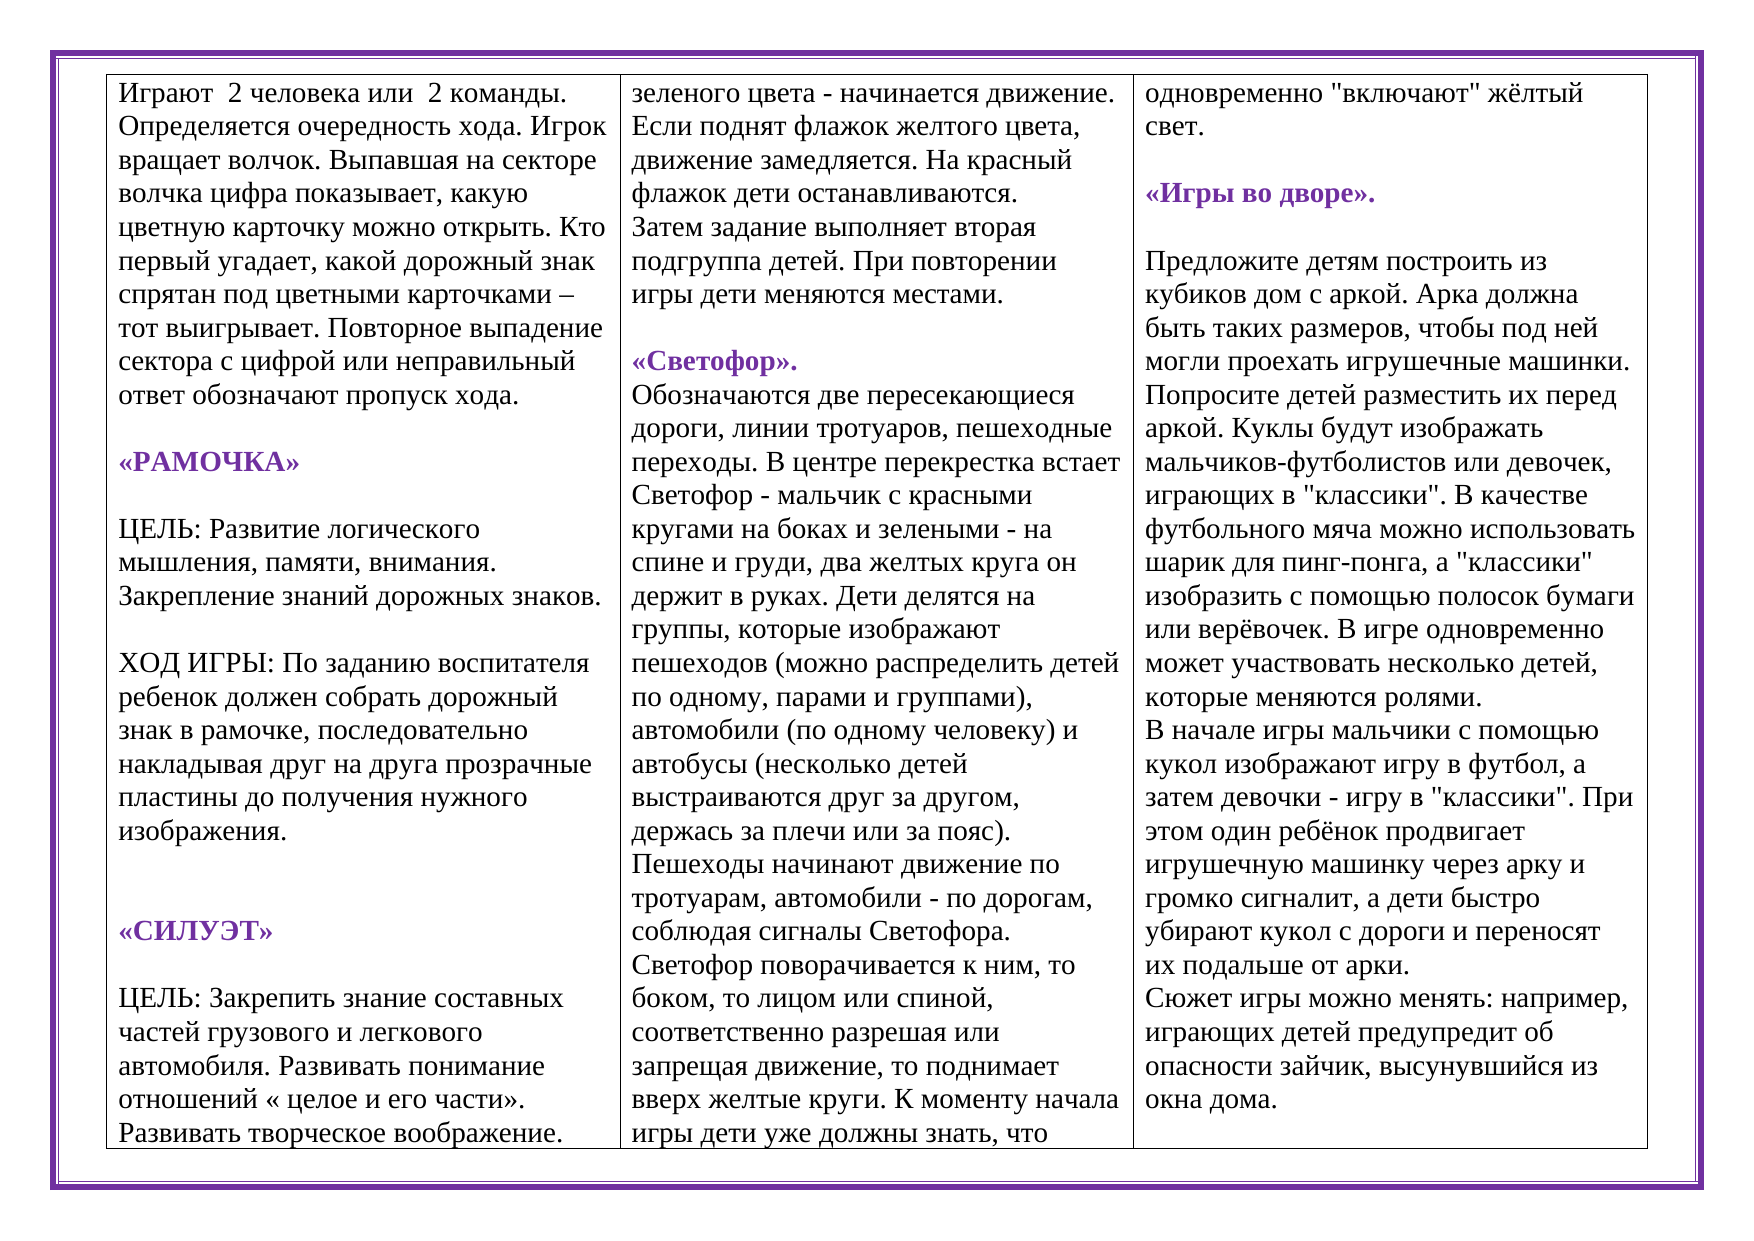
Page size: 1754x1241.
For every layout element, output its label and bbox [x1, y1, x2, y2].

table_cell [1134, 75, 1647, 1148]
table_cell [107, 75, 620, 1148]
table_cell [621, 75, 1133, 1148]
